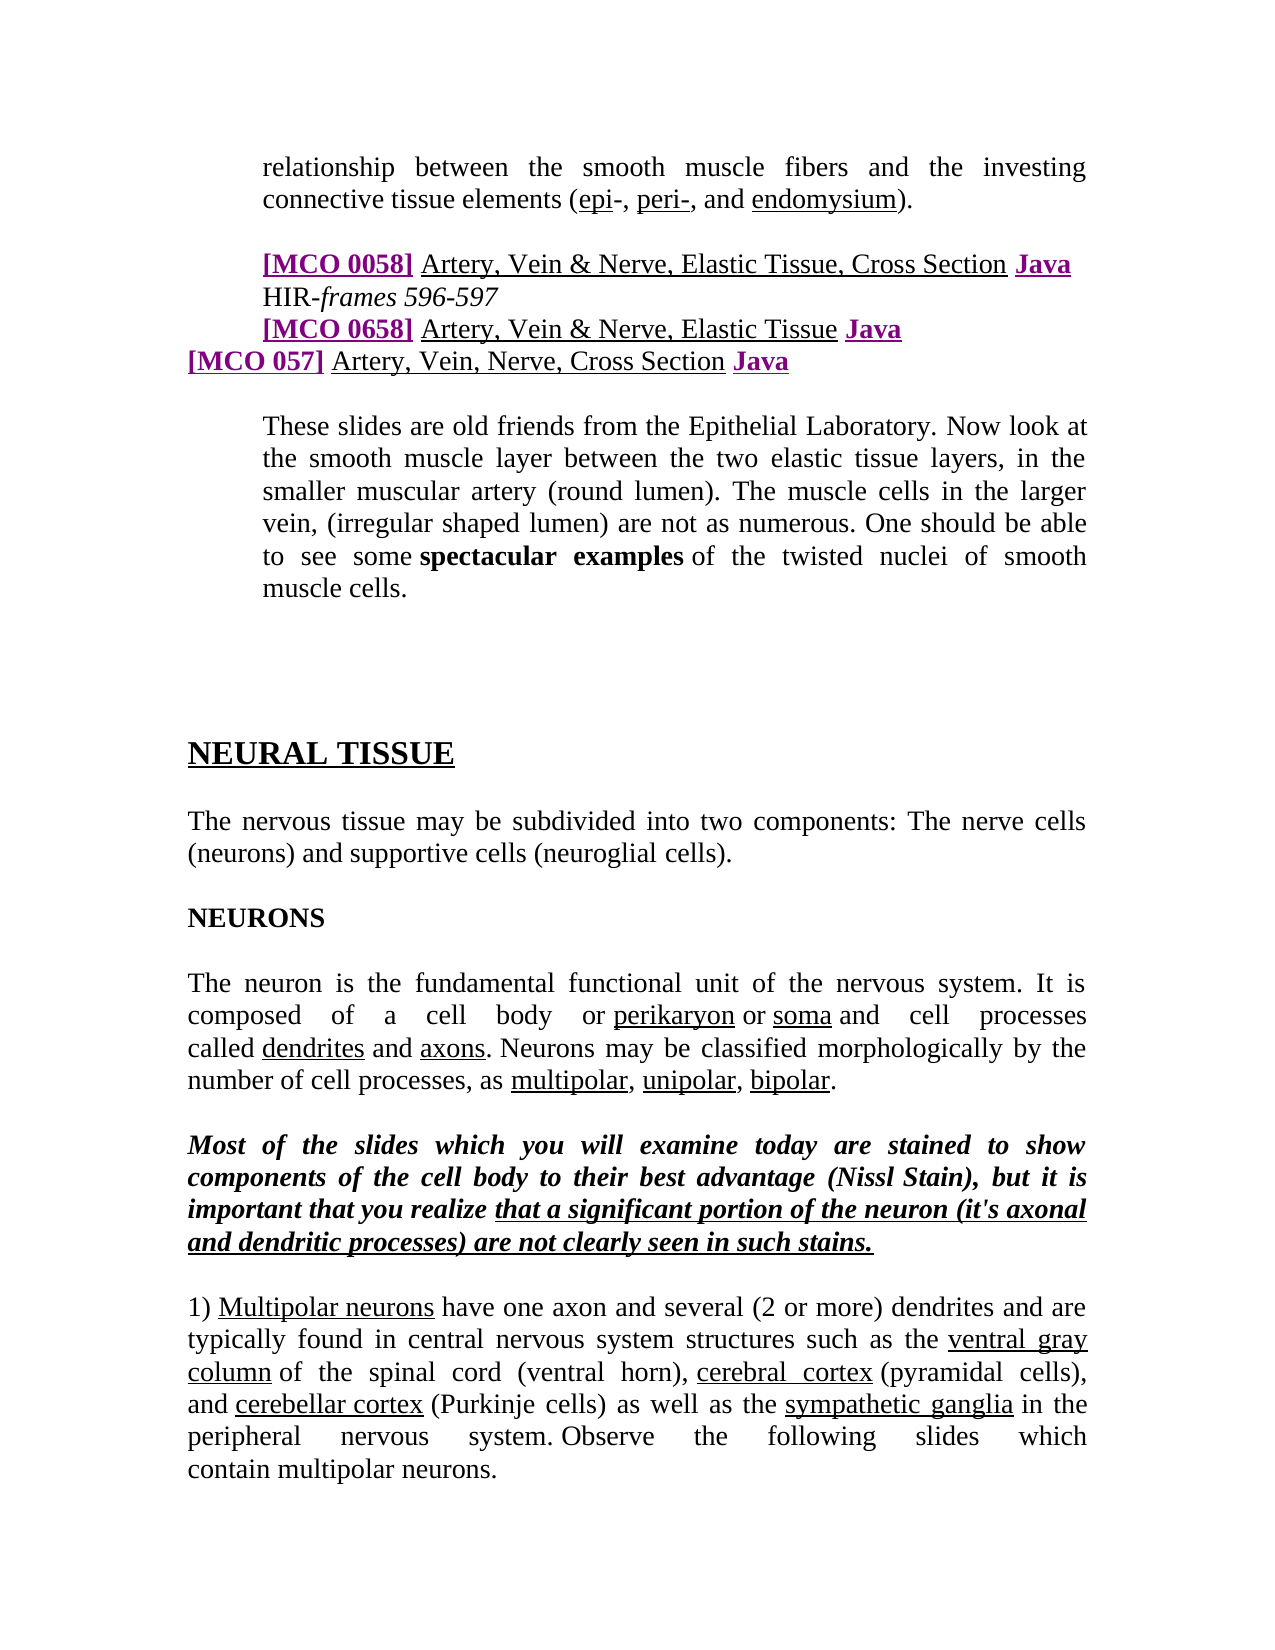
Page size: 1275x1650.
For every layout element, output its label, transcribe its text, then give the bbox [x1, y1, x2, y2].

text [MCO 0058] Artery, Vein & Nerve, Elastic Tissue, Cross Section Java [262, 247, 1087, 279]
text The neuron is the fundamental functional unit of the nervous system. It is composed of a cell body or perikaryon or soma and cell processes called dendrites and axons. Neurons may be classified morphologically by the number of cell processes, as multipolar, unipolar, bipolar. [187, 966, 1087, 1095]
text HIR-frames 596-597 [262, 279, 1087, 312]
text 1) Multipolar neurons have one axon and several (2 or more) dendrites and are typically found in central nervous system structures such as the ventral gray column of the spinal cord (ventral horn), cerebral cortex (pyramidal cells), and cerebellar cortex (Purkinje cells) as well as the sympathetic ganglia in the peripheral nervous system. Observe the following slides which contain multipolar neurons. [187, 1290, 1087, 1484]
text [MCO 0658] Artery, Vein & Nerve, Elastic Tissue Java [262, 312, 1087, 344]
text NEURONS [187, 901, 1087, 933]
text The nervous tissue may be subdivided into two components: The nerve cells (neurons) and supportive cells (neuroglial cells). [187, 804, 1087, 869]
text Most of the slides which you will examine today are stained to show components of the cell body to their best advantage (Nissl Stain), but it is important that you realize that a significant portion of the neuron (it's axonal and dendritic processes) are not clearly seen in such stains. [187, 1128, 1087, 1257]
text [262, 150, 1087, 215]
text NEURAL TISSUE [187, 733, 1087, 771]
text These slides are old friends from the Epithelial Laboratory. Now look at the smooth muscle layer between the two elastic tissue layers, in the smaller muscular artery (round lumen). The muscle cells in the larger vein, (irregular shaped lumen) are not as numerous. One should be able to see some spectacular examples of the twisted nuclei of smooth muscle cells. [262, 409, 1087, 603]
text [MCO 057] Artery, Vein, Nerve, Cross Section Java [187, 344, 1087, 377]
